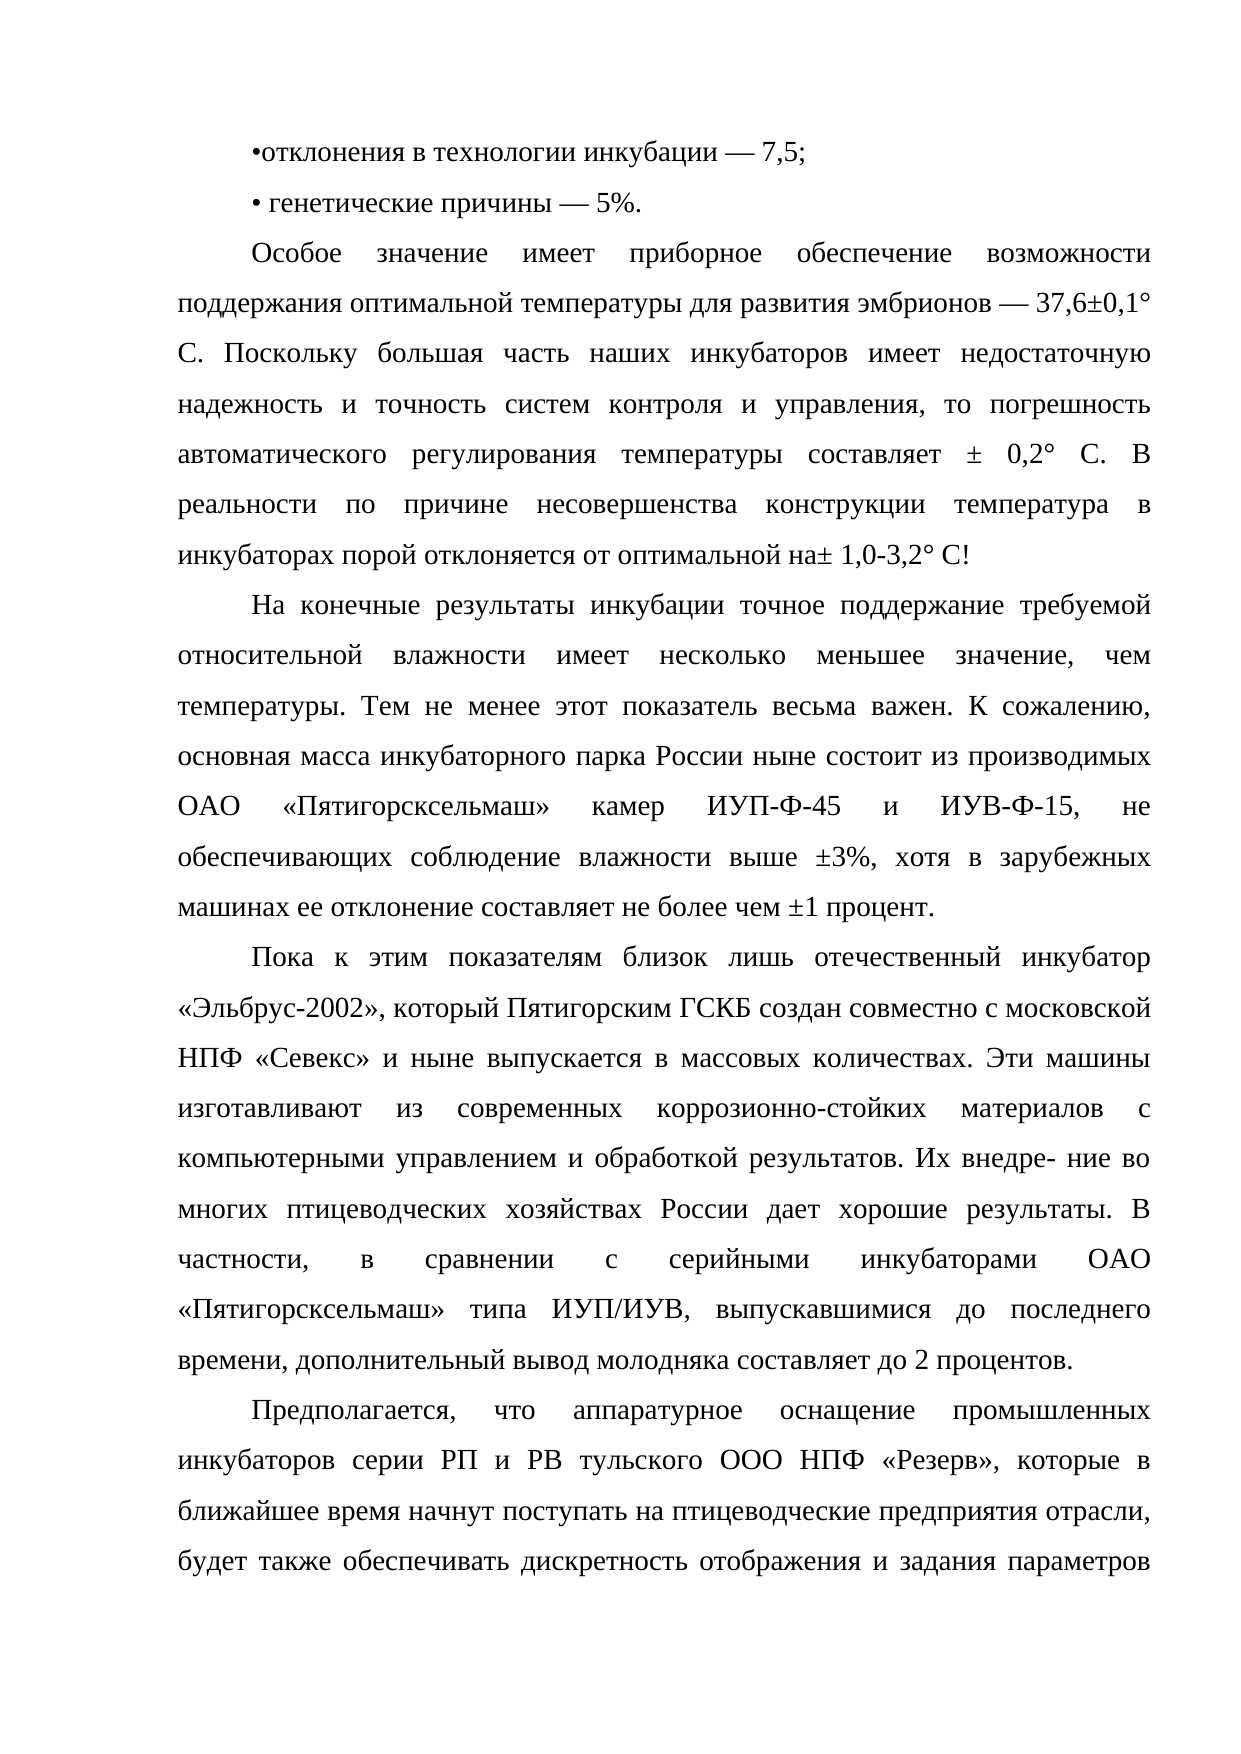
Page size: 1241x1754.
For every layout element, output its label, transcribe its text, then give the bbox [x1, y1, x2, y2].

text На конечные результаты инкубации точное поддержание требуемой относительной влажности имеет несколько меньшее значение, чем температуры. Тем не менее этот показатель весьма важен. К сожалению, основная масса инкубаторного парка России ныне состоит из производимых ОАО «Пятигорсксельмаш» камер ИУП-Ф-45 и ИУВ-Ф-15, не обеспечивающих соблюдение влажности выше ±3%, хотя в зарубежных машинах ее отклонение составляет не более чем ±1 процент. [177, 587, 1152, 923]
text • генетические причины — 5%. [177, 185, 1152, 218]
text Пока к этим показателям близок лишь отечественный инкубатор «Эльбрус-2002», который Пятигорским ГСКБ создан совместно с московской НПФ «Севекс» и ныне выпускается в массовых количествах. Эти машины изготавливают из современных коррозионно-стойких материалов с компьютерными управлением и обработкой результатов. Их внедре- ние во многих птицеводческих хозяйствах России дает хорошие результаты. В частности, в сравнении с серийными инкубаторами ОАО «Пятигорсксельмаш» типа ИУП/ИУВ, выпускавшимися до последнего времени, дополнительный вывод молодняка составляет до 2 процентов. [177, 939, 1152, 1375]
text •отклонения в технологии инкубации — 7,5; [177, 134, 1152, 168]
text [177, 1392, 1152, 1577]
text Особое значение имеет приборное обеспечение возможности поддержания оптимальной температуры для развития эмбрионов — 37,6±0,1° С. Поскольку большая часть наших инкубаторов имеет недостаточную надежность и точность систем контроля и управления, то погрешность автоматического регулирования температуры составляет ± 0,2° С. В реальности по причине несовершенства конструкции температура в инкубаторах порой отклоняется от оптимальной на± 1,0-3,2° С! [177, 235, 1152, 570]
